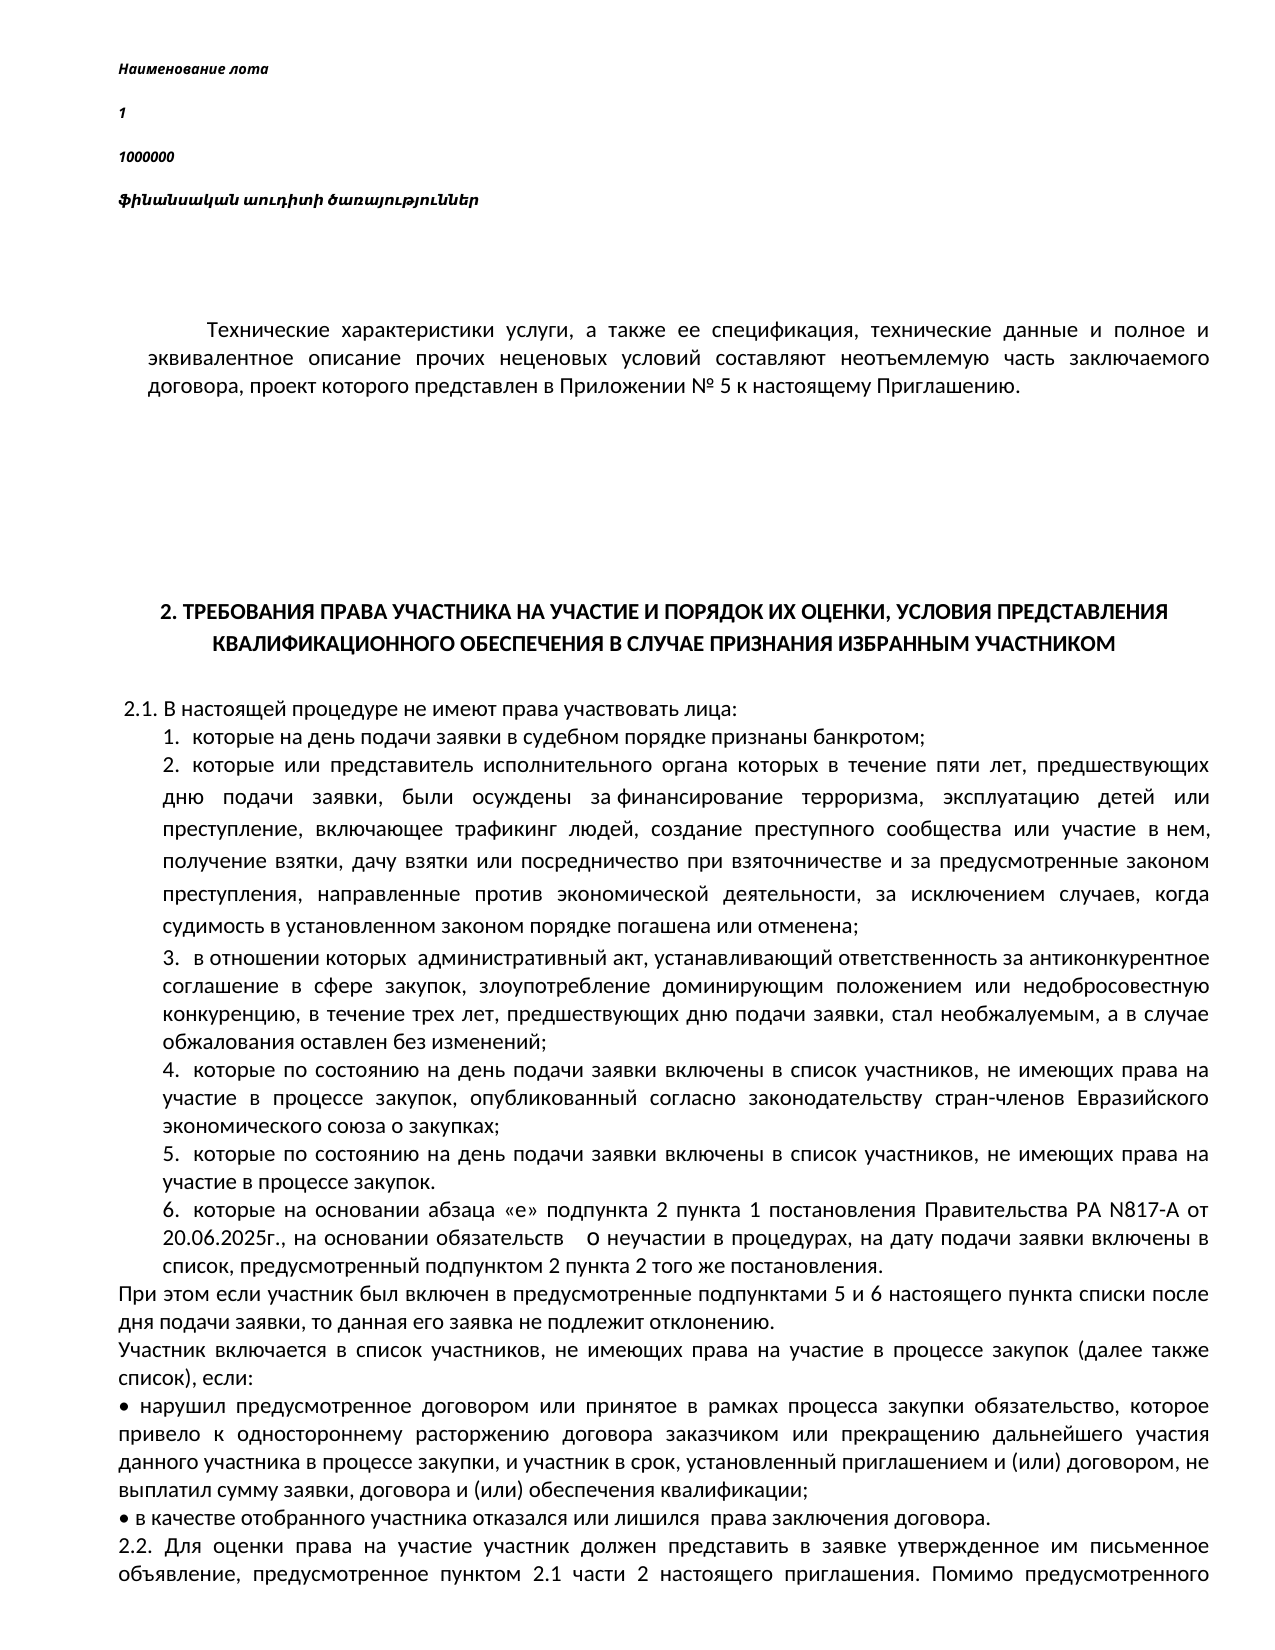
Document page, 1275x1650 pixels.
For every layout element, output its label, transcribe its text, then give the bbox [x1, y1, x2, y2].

text 2. ТРЕБОВАНИЯ ПРАВА УЧАСТНИКА НА УЧАСТИЕ И ПОРЯДОК ИХ ОЦЕНКИ, УСЛОВИЯ ПРЕДСТАВЛЕНИЯ КВАЛИФИКАЦИОННОГО ОБЕСПЕЧЕНИЯ В СЛУЧАЕ ПРИЗНАНИЯ ИЗБРАННЫМ УЧАСТНИКОМ [118, 597, 1211, 658]
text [118, 1532, 1211, 1588]
text 2.1. В настоящей процедуре не имеют права участвовать лица: [118, 694, 1211, 722]
text Участник включается в список участников, не имеющих права на участие в процессе закупок (далее также список), если: [118, 1335, 1211, 1391]
list в отношении которых административный акт, устанавливающий ответственность за антиконкурентное соглашение в сфере закупок, злоупотребление доминирующим положением или недобросовестную конкуренцию, в течение трех лет, предшествующих дню подачи заявки, стал необжалуемым, а в случае обжалования оставлен без изменений; [162, 943, 1211, 1055]
text • в качестве отобранного участника отказался или лишился права заключения договора. [118, 1503, 1211, 1532]
list которые на день подачи заявки в судебном порядке признаны банкротом; [162, 722, 1211, 750]
text При этом если участник был включен в предусмотренные подпунктами 5 и 6 настоящего пункта списки после дня подачи заявки, то данная его заявка не подлежит отклонению. [118, 1279, 1211, 1335]
list которые по состоянию на день подачи заявки включены в список участников, не имеющих права на участие в процессе закупок, опубликованный согласно законодательству стран-членов Евразийского экономического союза о закупках; [162, 1055, 1211, 1139]
list которые по состоянию на день подачи заявки включены в список участников, не имеющих права на участие в процессе закупок. [162, 1139, 1211, 1195]
text • нарушил предусмотренное договором или принятое в рамках процесса закупки обязательство, которое привело к одностороннему расторжению договора заказчиком или прекращению дальнейшего участия данного участника в процессе закупки, и участник в срок, установленный приглашением и (или) договором, не выплатил сумму заявки, договора и (или) обеспечения квалификации; [118, 1391, 1211, 1503]
text Технические характеристики услуги, а также ее спецификация, технические данные и полное и эквивалентное описание прочих неценовых условий составляют неотъемлемую часть заключаемого договора, проект которого представлен в Приложении № 5 к настоящему Приглашению. [148, 315, 1211, 399]
list которые или представитель исполнительного органа которых в течение пяти лет, предшествующих дню подачи заявки, были осуждены за финансирование терроризма, эксплуатацию детей или преступление, включающее трафикинг людей, создание преступного сообщества или участие в нем, получение взятки, дачу взятки или посредничество при взяточничестве и за предусмотренные законом преступления, направленные против экономической деятельности, за исключением случаев, когда судимость в установленном законом порядке погашена или отменена; [162, 750, 1211, 939]
list которые на основании абзаца «е» подпункта 2 пункта 1 постановления Правительства РА N817-А от 20.06.2025г., на основании обязательств օ неучастии в процедурах, на дату подачи заявки включены в список, предусмотренный подпунктом 2 пункта 2 того же постановления. [162, 1195, 1211, 1279]
